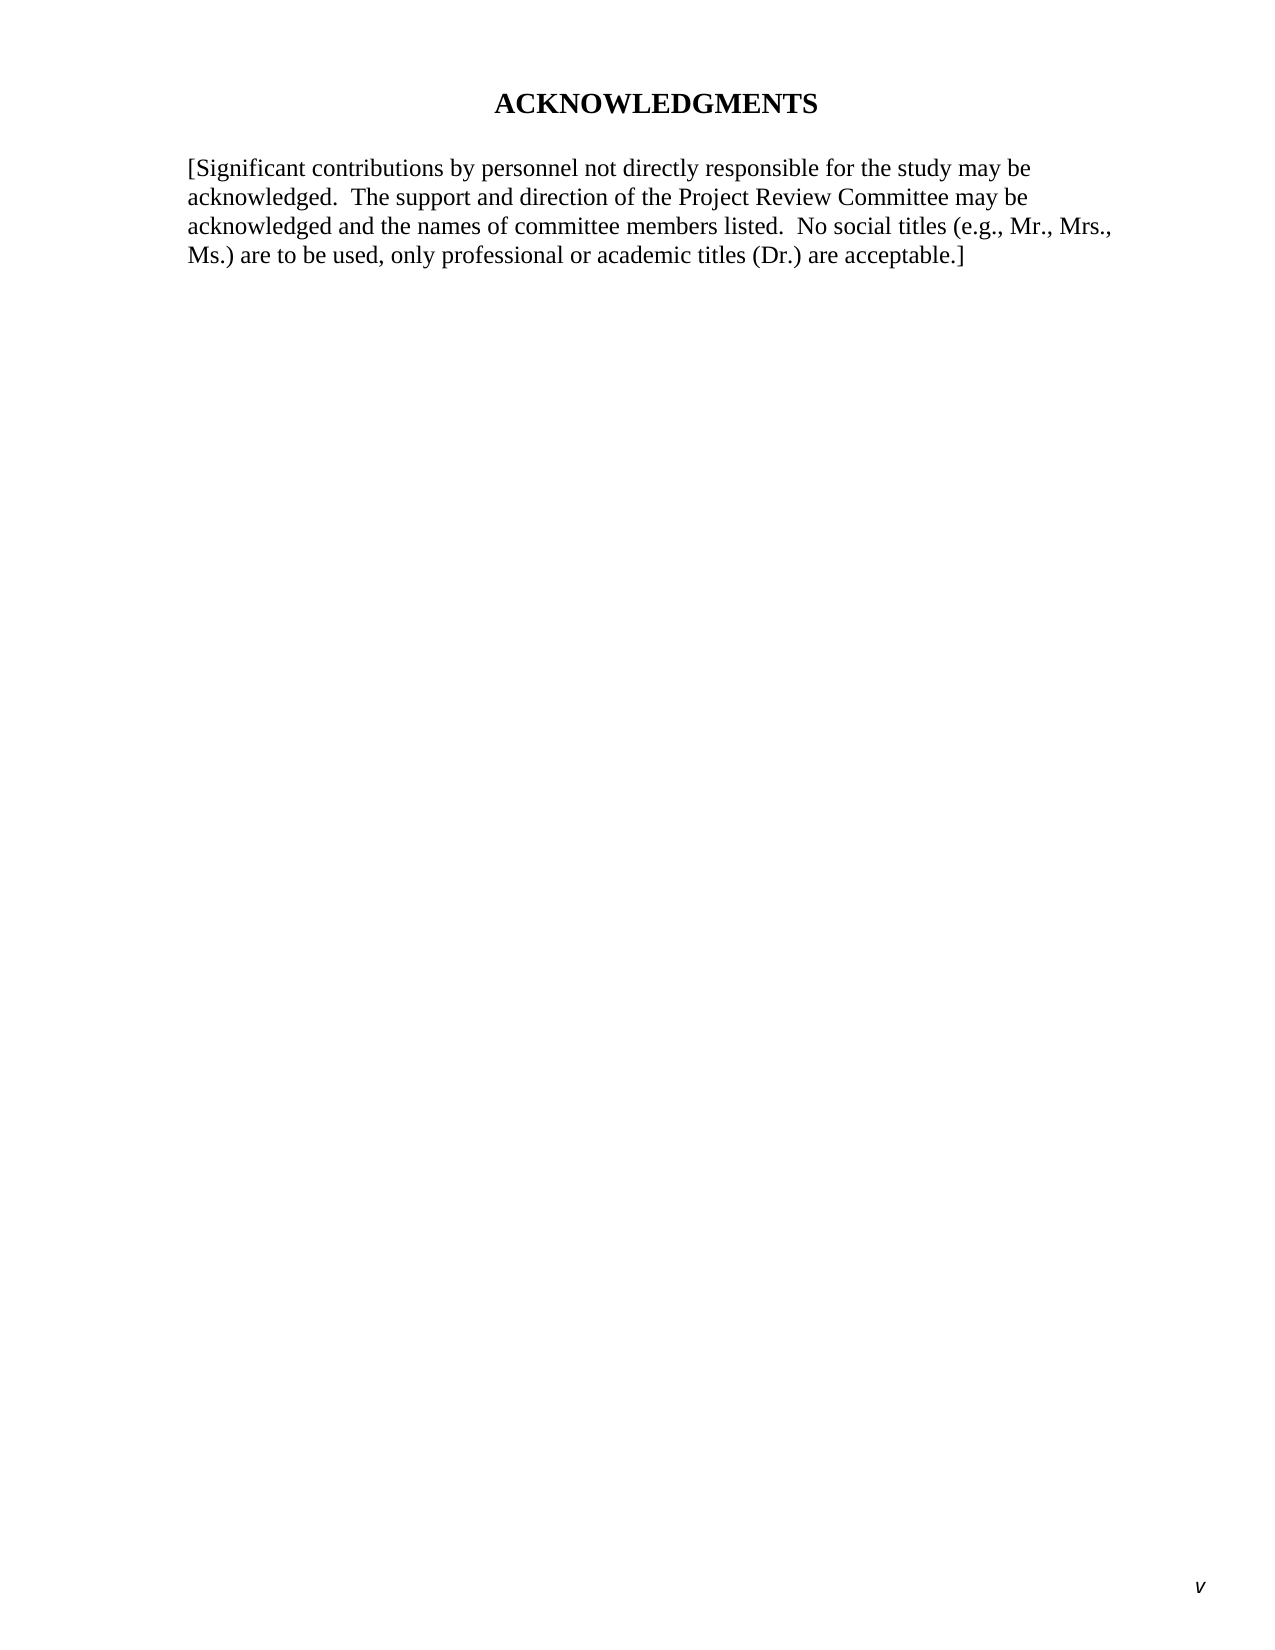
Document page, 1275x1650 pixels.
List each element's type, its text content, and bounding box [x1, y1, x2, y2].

text [Significant contributions by personnel not directly responsible for the study may be acknowledged. The support and direction of the Project Review Committee may be acknowledged and the names of committee members listed. No social titles (e.g., Mr., Mrs., Ms.) are to be used, only professional or academic titles (Dr.) are acceptable.] [187, 153, 1125, 268]
subtitle ACKNOWLEDGMENTS [187, 86, 1125, 120]
